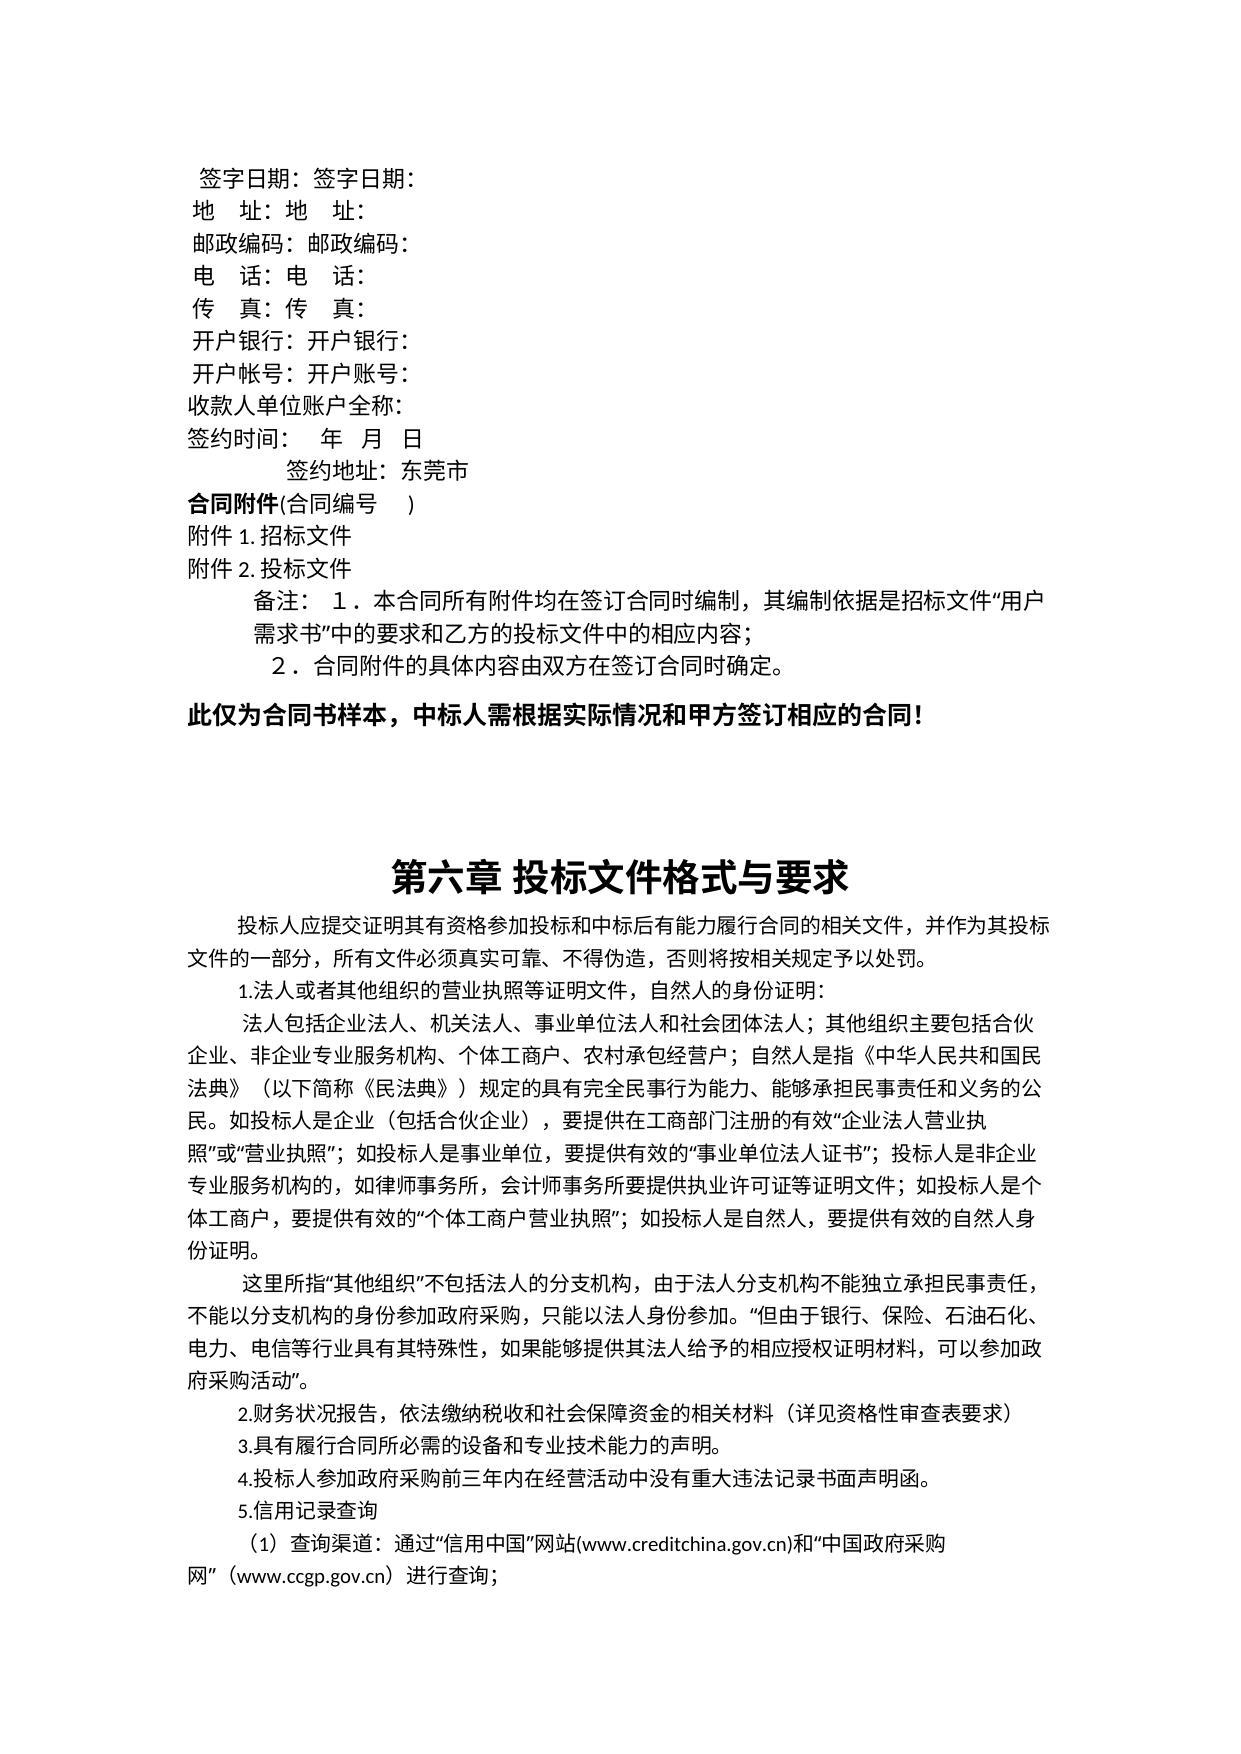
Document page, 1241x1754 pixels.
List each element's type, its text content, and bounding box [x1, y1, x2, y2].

text 3.具有履行合同所必需的设备和专业技术能力的声明。 [187, 1429, 1053, 1462]
text 签约时间： 年 月 日 [187, 422, 1053, 454]
text 合同附件(合同编号 ) [187, 487, 1053, 519]
text 电 话：电 话： [187, 259, 1053, 292]
text 邮政编码：邮政编码： [187, 227, 1053, 259]
text 开户银行：开户银行： [187, 324, 1053, 357]
text （1）查询渠道：通过“信用中国”网站(www.creditchina.gov.cn)和“中国政府采购网”（www.ccgp.gov.cn）进行查询； [187, 1527, 1053, 1592]
text 传 真：传 真： [187, 292, 1053, 324]
text 这里所指“其他组织”不包括法人的分支机构，由于法人分支机构不能独立承担民事责任，不能以分支机构的身份参加政府采购，只能以法人身份参加。“但由于银行、保险、石油石化、电力、电信等行业具有其特殊性，如果能够提供其法人给予的相应授权证明材料，可以参加政府采购活动”。 [187, 1267, 1053, 1397]
text 第六章 投标文件格式与要求 [187, 844, 1053, 909]
text 地 址：地 址： [187, 194, 1053, 227]
text 2.财务状况报告，依法缴纳税收和社会保障资金的相关材料（详见资格性审查表要求） [187, 1397, 1053, 1429]
text 收款人单位账户全称： [187, 389, 1053, 422]
text 投标人应提交证明其有资格参加投标和中标后有能力履行合同的相关文件，并作为其投标文件的一部分，所有文件必须真实可靠、不得伪造，否则将按相关规定予以处罚。 [187, 909, 1053, 974]
text 签约地址：东莞市 [286, 454, 1053, 487]
text 附件1. 招标文件 [187, 519, 1053, 552]
text 5.信用记录查询 [187, 1494, 1053, 1527]
text 1.法人或者其他组织的营业执照等证明文件，自然人的身份证明： [187, 974, 1053, 1007]
text ２．合同附件的具体内容由双方在签订合同时确定。 [256, 649, 1053, 682]
text 备注： １．本合同所有附件均在签订合同时编制，其编制依据是招标文件“用户需求书”中的要求和乙方的投标文件中的相应内容； [253, 584, 1053, 649]
text 此仅为合同书样本，中标人需根据实际情况和甲方签订相应的合同！ [187, 682, 1053, 747]
text 4.投标人参加政府采购前三年内在经营活动中没有重大违法记录书面声明函。 [187, 1462, 1053, 1494]
text 法人包括企业法人、机关法人、事业单位法人和社会团体法人；其他组织主要包括合伙企业、非企业专业服务机构、个体工商户、农村承包经营户；自然人是指《中华人民共和国民法典》（以下简称《民法典》）规定的具有完全民事行为能力、能够承担民事责任和义务的公民。如投标人是企业（包括合伙企业），要提供在工商部门注册的有效“企业法人营业执照”或“营业执照”；如投标人是事业单位，要提供有效的“事业单位法人证书”；投标人是非企业专业服务机构的，如律师事务所，会计师事务所要提供执业许可证等证明文件；如投标人是个体工商户，要提供有效的“个体工商户营业执照”；如投标人是自然人，要提供有效的自然人身份证明。 [187, 1007, 1053, 1267]
text 签字日期：签字日期： [187, 162, 1053, 194]
text 附件2. 投标文件 [187, 552, 1053, 584]
text 开户帐号：开户账号： [187, 357, 1053, 389]
